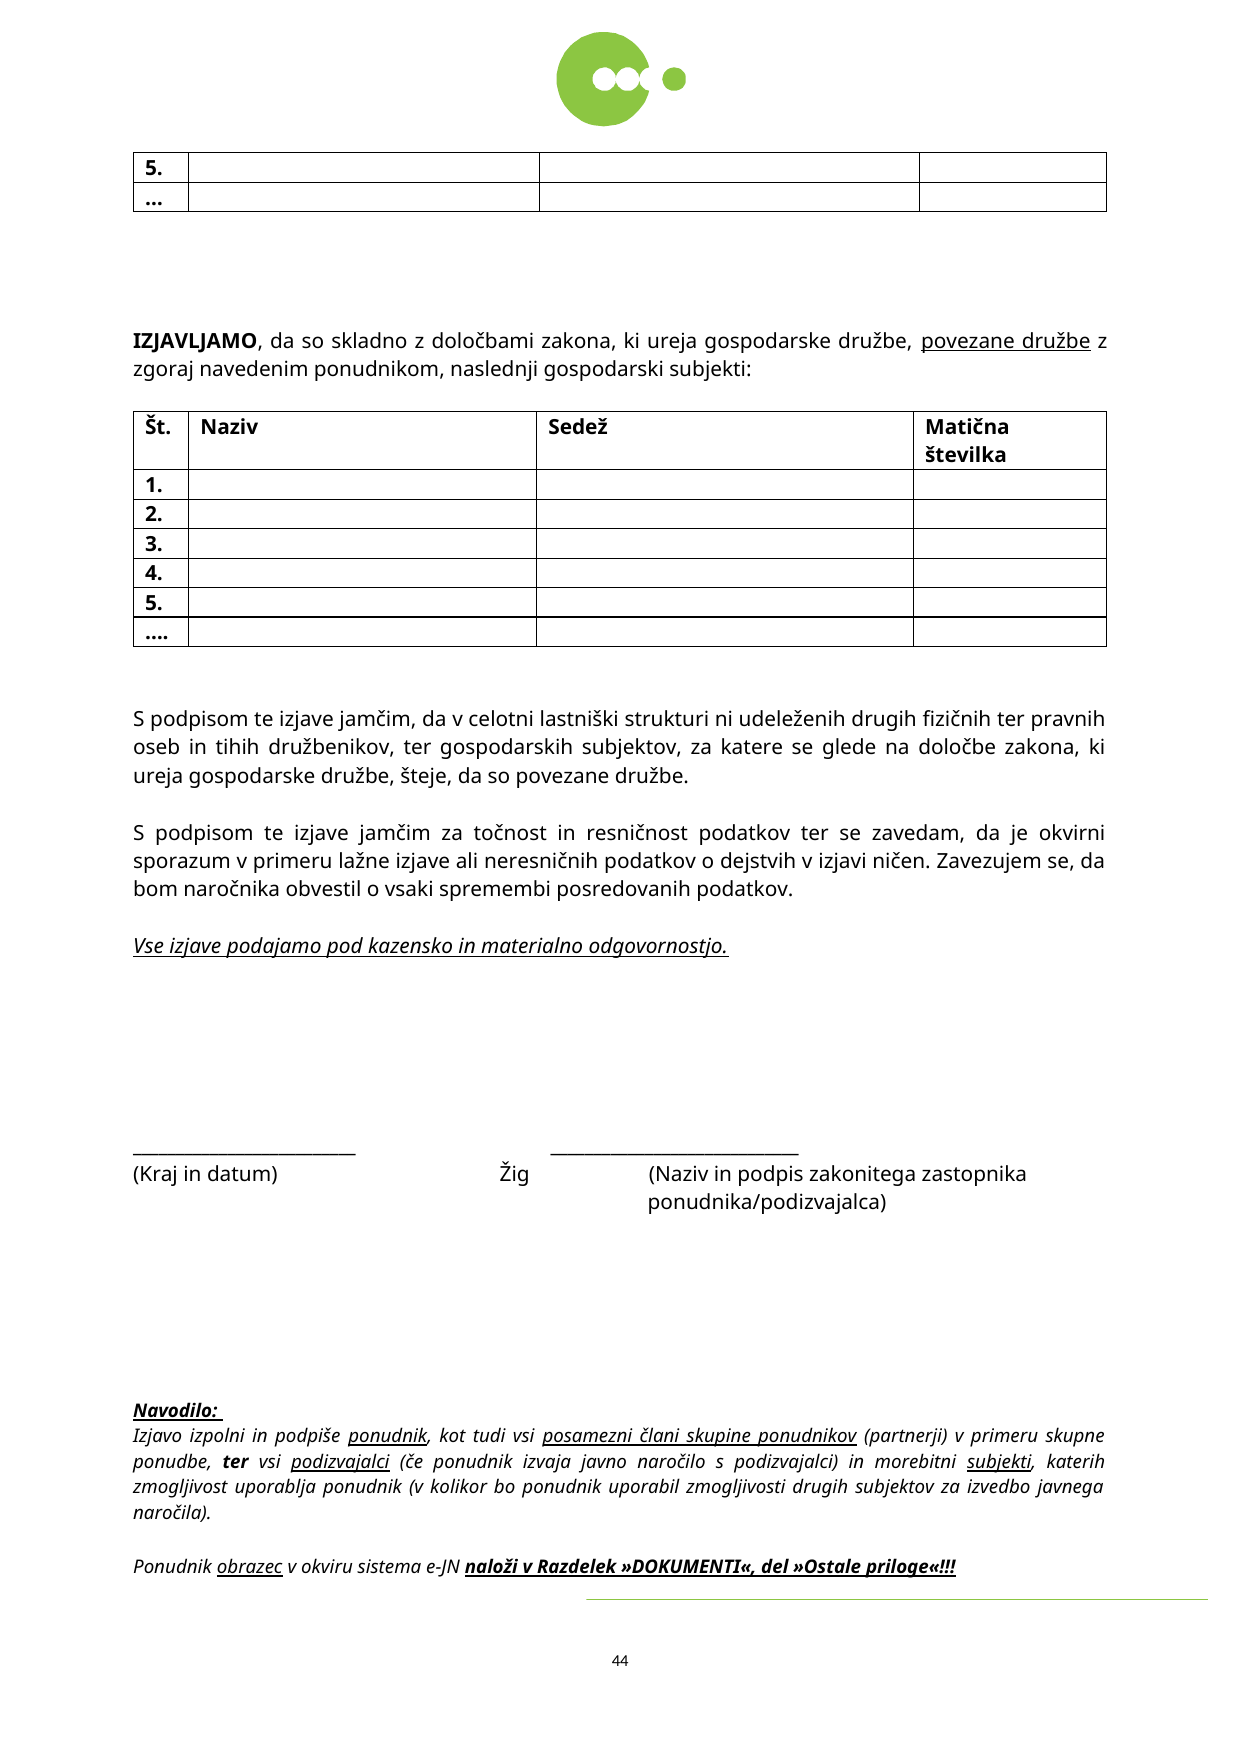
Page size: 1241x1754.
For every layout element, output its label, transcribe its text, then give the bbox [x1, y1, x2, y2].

text ponudnika/podizvajalca) [133, 1187, 1107, 1216]
table_cell [537, 500, 913, 528]
table_cell [537, 618, 913, 646]
table_header Sedež [537, 412, 913, 469]
table_cell 5. [134, 153, 188, 182]
table_header Naziv [189, 412, 536, 469]
table_cell [537, 559, 913, 587]
table_cell [189, 500, 536, 528]
table_cell 3. [134, 529, 188, 557]
text __________________________ _____________________________ [133, 1130, 1107, 1159]
table_cell [914, 559, 1106, 587]
table_cell 5. [134, 588, 188, 616]
table_cell … [134, 183, 188, 211]
table_cell [914, 500, 1106, 528]
text S podpisom te izjave jamčim za točnost in resničnost podatkov ter se zavedam, da je okvirni sporazum v primeru lažne izjave ali neresničnih podatkov o dejstvih v izjavi ničen. Zavezujem se, da bom naročnika obvestil o vsaki spremembi posredovanih podatkov. [133, 818, 1107, 903]
table_cell [189, 618, 536, 646]
table_cell …. [134, 618, 188, 646]
table_cell [914, 529, 1106, 557]
table_cell [914, 618, 1106, 646]
table_cell [920, 183, 1106, 211]
text Vse izjave podajamo pod kazensko in materialno odgovornostjo. [133, 931, 1107, 960]
table_cell [540, 183, 919, 211]
table_cell [914, 470, 1106, 498]
table_cell [537, 529, 913, 557]
table_cell [537, 470, 913, 498]
table_header Matična številka [914, 412, 1106, 469]
table_cell [189, 529, 536, 557]
table_cell [189, 153, 539, 182]
text S podpisom te izjave jamčim, da v celotni lastniški strukturi ni udeleženih drugih fizičnih ter pravnih oseb in tihih družbenikov, ter gospodarskih subjektov, za katere se glede na določbe zakona, ki ureja gospodarske družbe, šteje, da so povezane družbe. [133, 704, 1107, 789]
table_cell [189, 470, 536, 498]
table_cell [540, 153, 919, 182]
text Ponudnik obrazec v okviru sistema e-JN naloži v Razdelek »DOKUMENTI«, del »Ostale priloge«!!! [133, 1553, 1107, 1579]
table_cell 4. [134, 559, 188, 587]
text Navodilo: [133, 1397, 1107, 1423]
table_cell 2. [134, 500, 188, 528]
table_header Št. [134, 412, 188, 469]
table_cell [189, 559, 536, 587]
table_cell 1. [134, 470, 188, 498]
table_cell [189, 183, 539, 211]
table_cell [189, 588, 536, 616]
text IZJAVLJAMO, da so skladno z določbami zakona, ki ureja gospodarske družbe, povezane družbe z zgoraj navedenim ponudnikom, naslednji gospodarski subjekti: [133, 326, 1107, 383]
table_cell [537, 588, 913, 616]
text (Kraj in datum) Žig (Naziv in podpis zakonitega zastopnika [133, 1159, 1107, 1187]
table_cell [920, 153, 1106, 182]
text Izjavo izpolni in podpiše ponudnik, kot tudi vsi posamezni člani skupine ponudnikov (partnerji) v primeru skupne ponudbe, ter vsi podizvajalci (če ponudnik izvaja javno naročilo s podizvajalci) in morebitni subjekti, katerih zmogljivost uporablja ponudnik (v kolikor bo ponudnik uporabil zmogljivosti drugih subjektov za izvedbo javnega naročila). [133, 1423, 1107, 1525]
table_cell [914, 588, 1106, 616]
